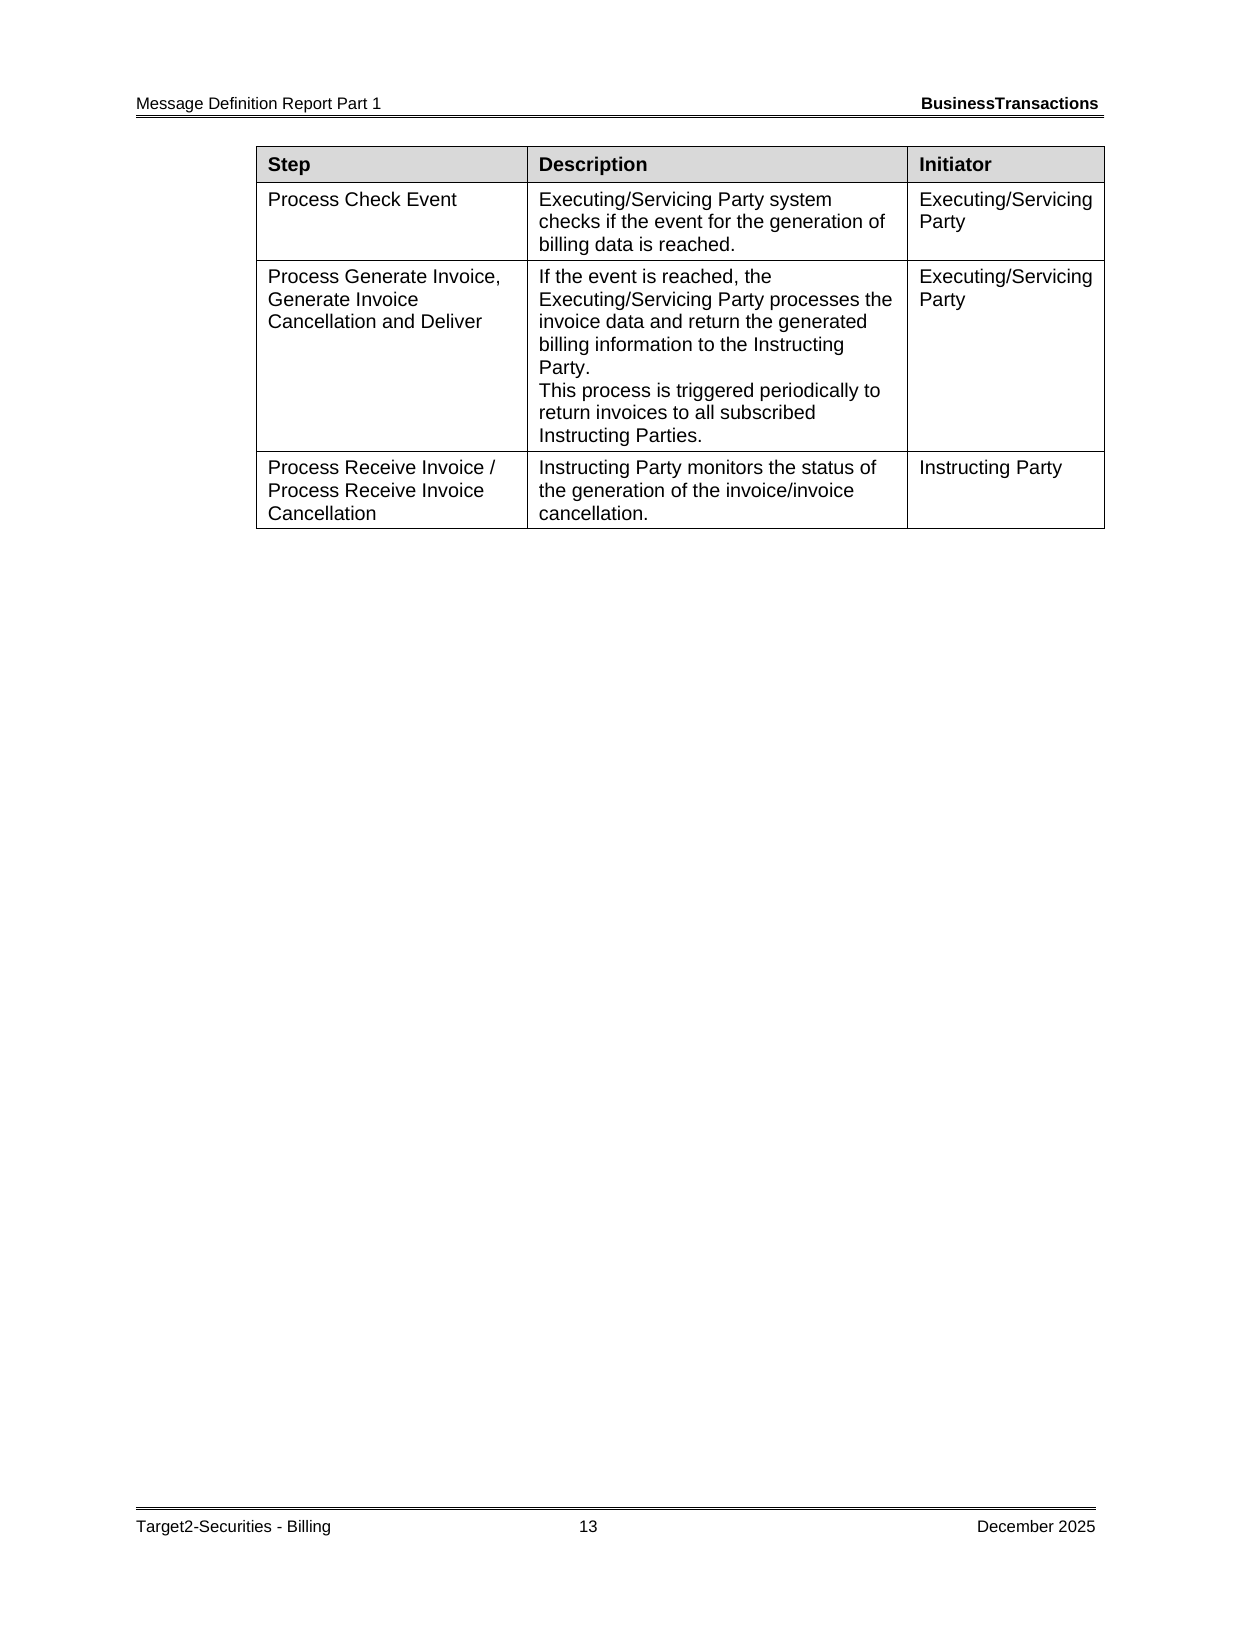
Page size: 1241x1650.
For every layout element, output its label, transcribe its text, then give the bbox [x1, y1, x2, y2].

table_cell Instructing Party monitors the status of the generation of the invoice/invoice cancellation. [528, 452, 907, 528]
table_cell Process Check Event [257, 183, 527, 260]
table_header Step [257, 147, 527, 182]
table_header Description [528, 147, 907, 182]
table_cell Process Generate Invoice, Generate Invoice Cancellation and Deliver [257, 261, 527, 451]
table_cell Executing/Servicing Party [908, 183, 1104, 260]
table_header Initiator [908, 147, 1104, 182]
table_cell Process Receive Invoice / Process Receive Invoice Cancellation [257, 452, 527, 528]
table_cell If the event is reached, the Executing/Servicing Party processes the invoice data and return the generated billing information to the Instructing Party. This process is triggered periodically to return invoices to all subscribed Instructing Parties. [528, 261, 907, 451]
table_cell Instructing Party [908, 452, 1104, 528]
table_cell Executing/Servicing Party system checks if the event for the generation of billing data is reached. [528, 183, 907, 260]
table_cell Executing/Servicing Party [908, 261, 1104, 451]
